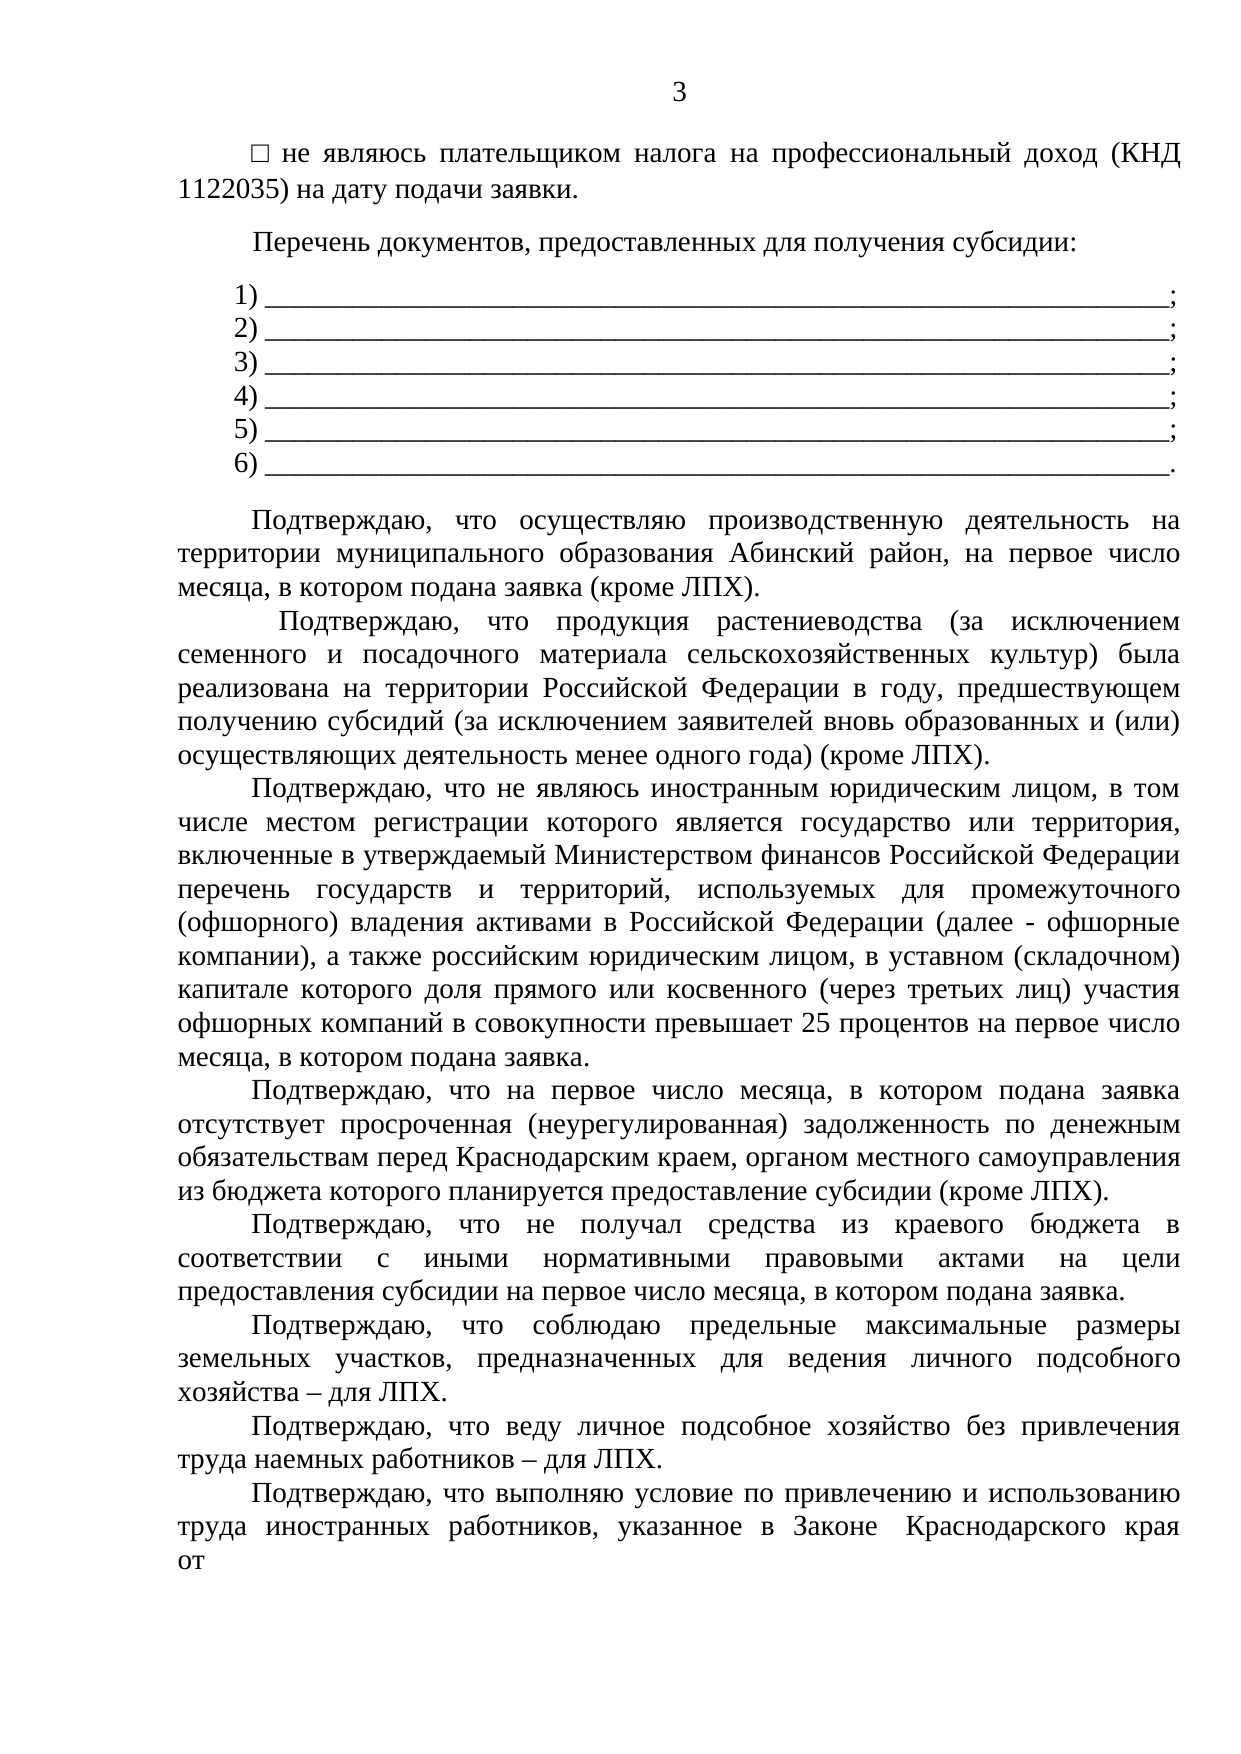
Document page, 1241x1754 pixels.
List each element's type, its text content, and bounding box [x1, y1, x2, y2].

text Подтверждаю, что на первое число месяца, в котором подана заявка отсутствует просроченная (неурегулированная) задолженность по денежным обязательствам перед Краснодарским краем, органом местного самоуправления из бюджета которого планируется предоставление субсидии (кроме ЛПХ). [177, 1072, 1181, 1206]
text 4) ______________________________________________________________; [177, 378, 1181, 411]
text 2) ______________________________________________________________; [177, 311, 1181, 344]
text 1) ______________________________________________________________; [177, 277, 1181, 311]
text 5) ______________________________________________________________; [177, 411, 1181, 445]
text Подтверждаю, что осуществляю производственную деятельность на территории муниципального образования Абинский район, на первое число месяца, в котором подана заявка (кроме ЛПХ). [177, 502, 1181, 603]
text Подтверждаю, что продукция растениеводства (за исключением семенного и посадочного материала сельскохозяйственных культур) была реализована на территории Российской Федерации в году, предшествующем получению субсидий (за исключением заявителей вновь образованных и (или) осуществляющих деятельность менее одного года) (кроме ЛПХ). [177, 603, 1181, 770]
text Перечень документов, предоставленных для получения субсидии: [177, 224, 1181, 258]
text Подтверждаю, что выполняю условие по привлечению и использованию труда иностранных работников, указанное в Законе Краснодарского края от [177, 1475, 1181, 1575]
text Подтверждаю, что соблюдаю предельные максимальные размеры земельных участков, предназначенных для ведения личного подсобного хозяйства – для ЛПХ. [177, 1307, 1181, 1408]
text 3) ______________________________________________________________; [177, 344, 1181, 378]
text 6) ______________________________________________________________. [177, 445, 1181, 478]
text Подтверждаю, что не являюсь иностранным юридическим лицом, в том числе местом регистрации которого является государство или территория, включенные в утверждаемый Министерством финансов Российской Федерации перечень государств и территорий, используемых для промежуточного (офшорного) владения активами в Российской Федерации (далее - офшорные компании), а также российским юридическим лицом, в уставном (складочном) капитале которого доля прямого или косвенного (через третьих лиц) участия офшорных компаний в совокупности превышает 25 процентов на первое число месяца, в котором подана заявка. [177, 770, 1181, 1072]
text Подтверждаю, что не получал средства из краевого бюджета в соответствии с иными нормативными правовыми актами на цели предоставления субсидии на первое число месяца, в котором подана заявка. [177, 1206, 1181, 1307]
text Подтверждаю, что веду личное подсобное хозяйство без привлечения труда наемных работников – для ЛПХ. [177, 1408, 1181, 1475]
text □ не являюсь плательщиком налога на профессиональный доход (КНД 1122035) на дату подачи заявки. [177, 135, 1181, 205]
